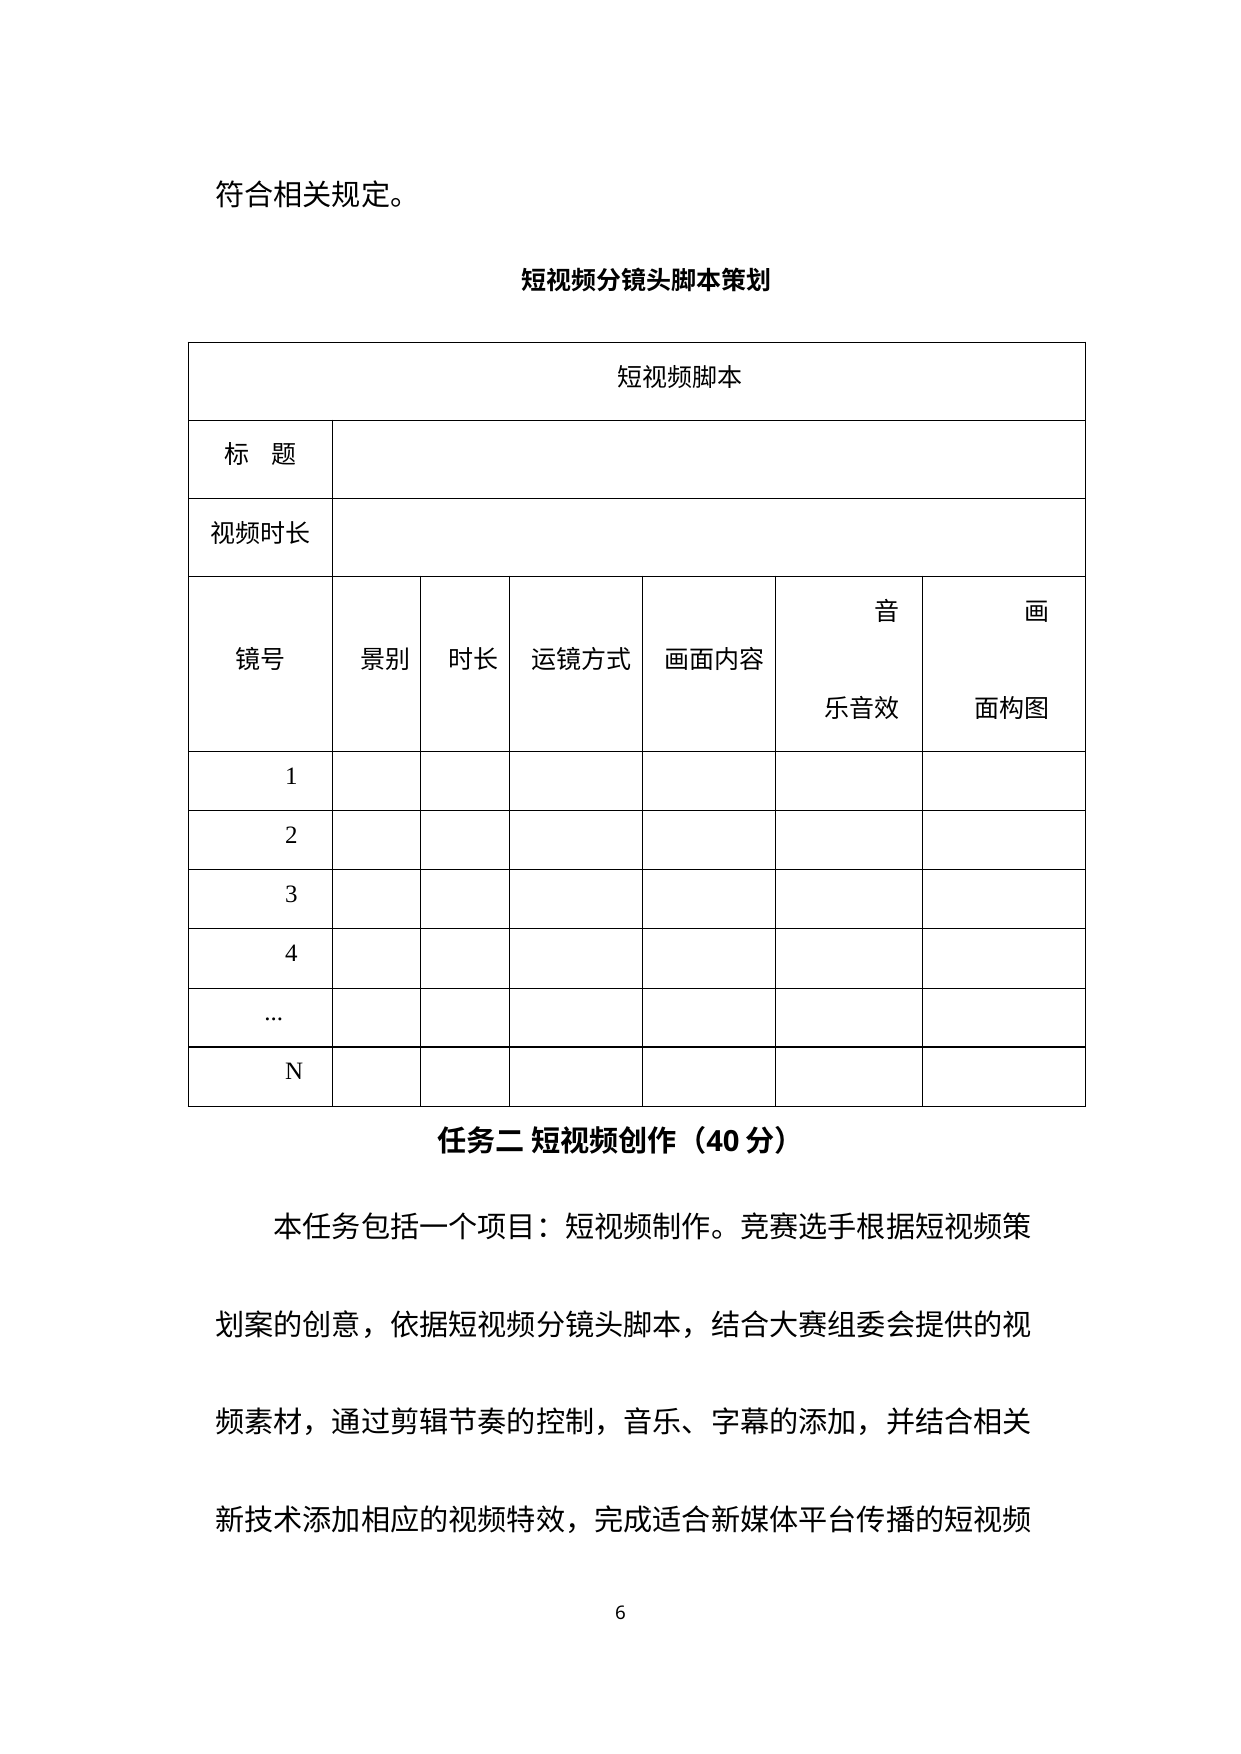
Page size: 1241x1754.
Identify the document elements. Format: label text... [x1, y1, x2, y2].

text 短视频分镜头脚本策划 [215, 246, 1053, 311]
table_cell [923, 811, 1085, 869]
table_cell [333, 421, 1085, 498]
table_cell [510, 870, 642, 928]
table_cell [776, 929, 922, 987]
table_cell 景别 [333, 577, 420, 751]
table_cell [333, 870, 420, 928]
table_cell [510, 811, 642, 869]
table_cell [643, 811, 775, 869]
table_cell 镜号 [189, 577, 332, 751]
table_cell [510, 989, 642, 1046]
table_cell [643, 989, 775, 1046]
table_cell [421, 929, 509, 987]
table_cell 画面内容 [643, 577, 775, 751]
table_cell [510, 1048, 642, 1106]
table_cell 4 [189, 929, 332, 987]
table_header 短视频脚本 [189, 343, 1085, 419]
table_cell [643, 752, 775, 810]
table_cell [510, 929, 642, 987]
table_cell [333, 811, 420, 869]
table_cell 2 [189, 811, 332, 869]
table_cell [923, 989, 1085, 1046]
table_cell 运镜方式 [510, 577, 642, 751]
table_cell [421, 870, 509, 928]
table_cell [643, 929, 775, 987]
text 任务二 短视频创作（40分） [187, 1107, 1053, 1172]
table_cell [421, 752, 509, 810]
table_cell [776, 752, 922, 810]
table_cell [421, 989, 509, 1046]
table_cell [776, 811, 922, 869]
table_cell [643, 870, 775, 928]
table_cell [333, 929, 420, 987]
table_cell 画面构图 [923, 577, 1085, 751]
table_cell ... [189, 989, 332, 1046]
table_cell 1 [189, 752, 332, 810]
table_cell [421, 1048, 509, 1106]
table_cell [923, 1048, 1085, 1106]
table_cell 视频时长 [189, 499, 332, 576]
table_cell [643, 1048, 775, 1106]
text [215, 160, 1053, 225]
table_cell [333, 499, 1085, 576]
table_cell 3 [189, 870, 332, 928]
table_cell [776, 1048, 922, 1106]
table_cell [333, 989, 420, 1046]
table_cell [421, 811, 509, 869]
table_cell [923, 870, 1085, 928]
table_cell [776, 870, 922, 928]
table_cell [333, 752, 420, 810]
table_cell 音乐音效 [776, 577, 922, 751]
table_cell [923, 929, 1085, 987]
table_cell 时长 [421, 577, 509, 751]
table_cell N [189, 1048, 332, 1106]
table_cell 标 题 [189, 421, 332, 498]
table_cell [510, 752, 642, 810]
table_cell [776, 989, 922, 1046]
table_cell [333, 1048, 420, 1106]
table_cell [923, 752, 1085, 810]
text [215, 1193, 1053, 1550]
